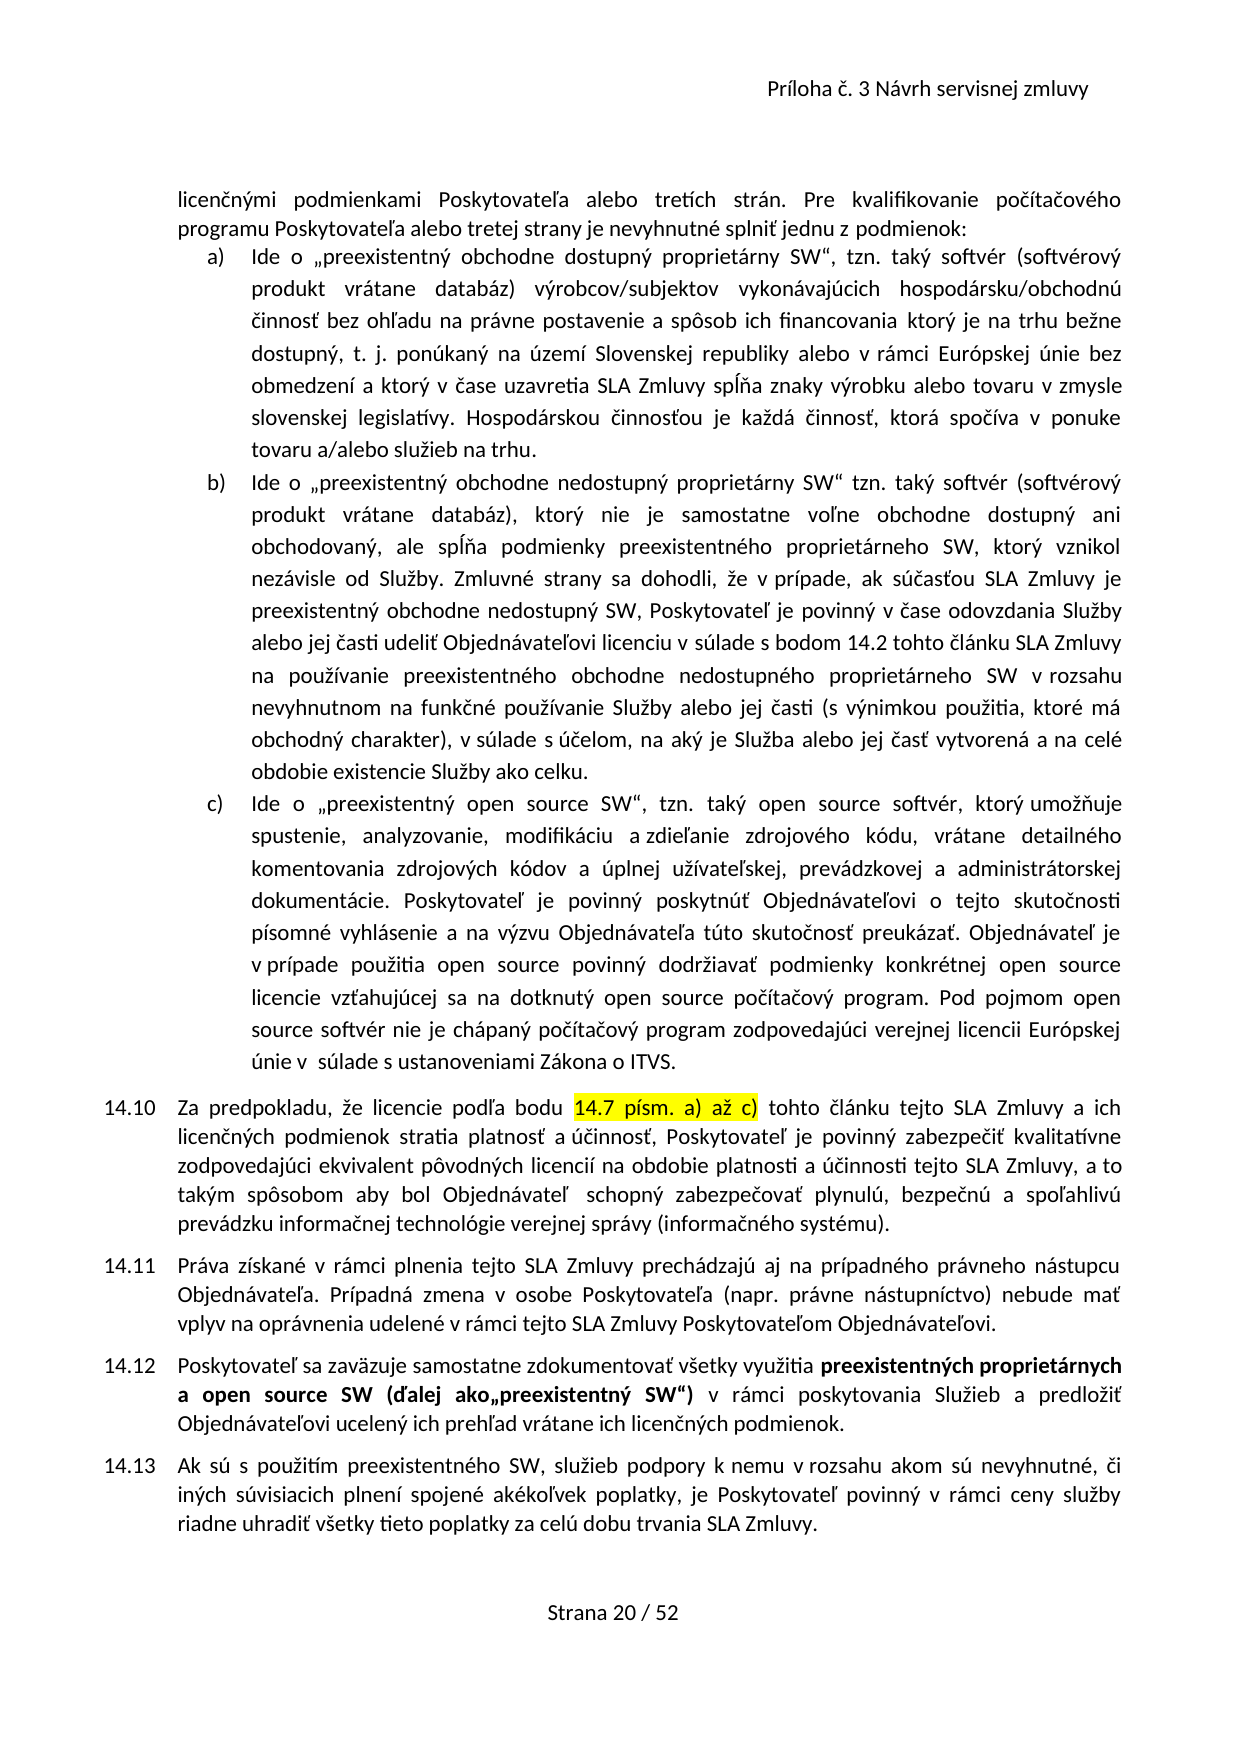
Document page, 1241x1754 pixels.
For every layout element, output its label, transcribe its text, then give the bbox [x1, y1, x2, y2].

list Ide o „preexistentný obchodne dostupný proprietárny SW“, tzn. taký softvér (softvérový produkt vrátane databáz) výrobcov/subjektov vykonávajúcich hospodársku/obchodnú činnosť bez ohľadu na právne postavenie a spôsob ich financovania ktorý je na trhu bežne dostupný, t. j. ponúkaný na území Slovenskej republiky alebo v rámci Európskej únie bez obmedzení a ktorý v čase uzavretia SLA Zmluvy spĺňa znaky výrobku alebo tovaru v zmysle slovenskej legislatívy. Hospodárskou činnosťou je každá činnosť, ktorá spočíva v ponuke tovaru a/alebo služieb na trhu. [207, 242, 1122, 463]
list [103, 184, 1122, 242]
list Poskytovateľ sa zaväzuje samostatne zdokumentovať všetky využitia preexistentných proprietárnych a open source SW (ďalej ako„preexistentný SW“) v rámci poskytovania Služieb a predložiť Objednávateľovi ucelený ich prehľad vrátane ich licenčných podmienok. [103, 1350, 1122, 1437]
list Ak sú s použitím preexistentného SW, služieb podpory k nemu v rozsahu akom sú nevyhnutné, či iných súvisiacich plnení spojené akékoľvek poplatky, je Poskytovateľ povinný v rámci ceny služby riadne uhradiť všetky tieto poplatky za celú dobu trvania SLA Zmluvy. [103, 1450, 1122, 1537]
list Ide o „preexistentný open source SW“, tzn. taký open source softvér, ktorý umožňuje spustenie, analyzovanie, modifikáciu a zdieľanie zdrojového kódu, vrátane detailného komentovania zdrojových kódov a úplnej užívateľskej, prevádzkovej a administrátorskej dokumentácie. Poskytovateľ je povinný poskytnúť Objednávateľovi o tejto skutočnosti písomné vyhlásenie a na výzvu Objednávateľa túto skutočnosť preukázať. Objednávateľ je v prípade použitia open source povinný dodržiavať podmienky konkrétnej open source licencie vzťahujúcej sa na dotknutý open source počítačový program. Pod pojmom open source softvér nie je chápaný počítačový program zodpovedajúci verejnej licencii Európskej únie v súlade s ustanoveniami Zákona o ITVS. [207, 789, 1122, 1075]
list Ide o „preexistentný obchodne nedostupný proprietárny SW“ tzn. taký softvér (softvérový produkt vrátane databáz), ktorý nie je samostatne voľne obchodne dostupný ani obchodovaný, ale spĺňa podmienky preexistentného proprietárneho SW, ktorý vznikol nezávisle od Služby. Zmluvné strany sa dohodli, že v prípade, ak súčasťou SLA Zmluvy je preexistentný obchodne nedostupný SW, Poskytovateľ je povinný v čase odovzdania Služby alebo jej časti udeliť Objednávateľovi licenciu v súlade s bodom 14.2 tohto článku SLA Zmluvy na používanie preexistentného obchodne nedostupného proprietárneho SW v rozsahu nevyhnutnom na funkčné používanie Služby alebo jej časti (s výnimkou použitia, ktoré má obchodný charakter), v súlade s účelom, na aký je Služba alebo jej časť vytvorená a na celé obdobie existencie Služby ako celku. [207, 468, 1122, 785]
list Práva získané v rámci plnenia tejto SLA Zmluvy prechádzajú aj na prípadného právneho nástupcu Objednávateľa. Prípadná zmena v osobe Poskytovateľa (napr. právne nástupníctvo) nebude mať vplyv na oprávnenia udelené v rámci tejto SLA Zmluvy Poskytovateľom Objednávateľovi. [103, 1250, 1122, 1337]
list Za predpokladu, že licencie podľa bodu 14.7 písm. a) až c) tohto článku tejto SLA Zmluvy a ich licenčných podmienok stratia platnosť a účinnosť, Poskytovateľ je povinný zabezpečiť kvalitatívne zodpovedajúci ekvivalent pôvodných licencií na obdobie platnosti a účinnosti tejto SLA Zmluvy, a to takým spôsobom aby bol Objednávateľ schopný zabezpečovať plynulú, bezpečnú a spoľahlivú prevádzku informačnej technológie verejnej správy (informačného systému). [103, 1092, 1122, 1237]
